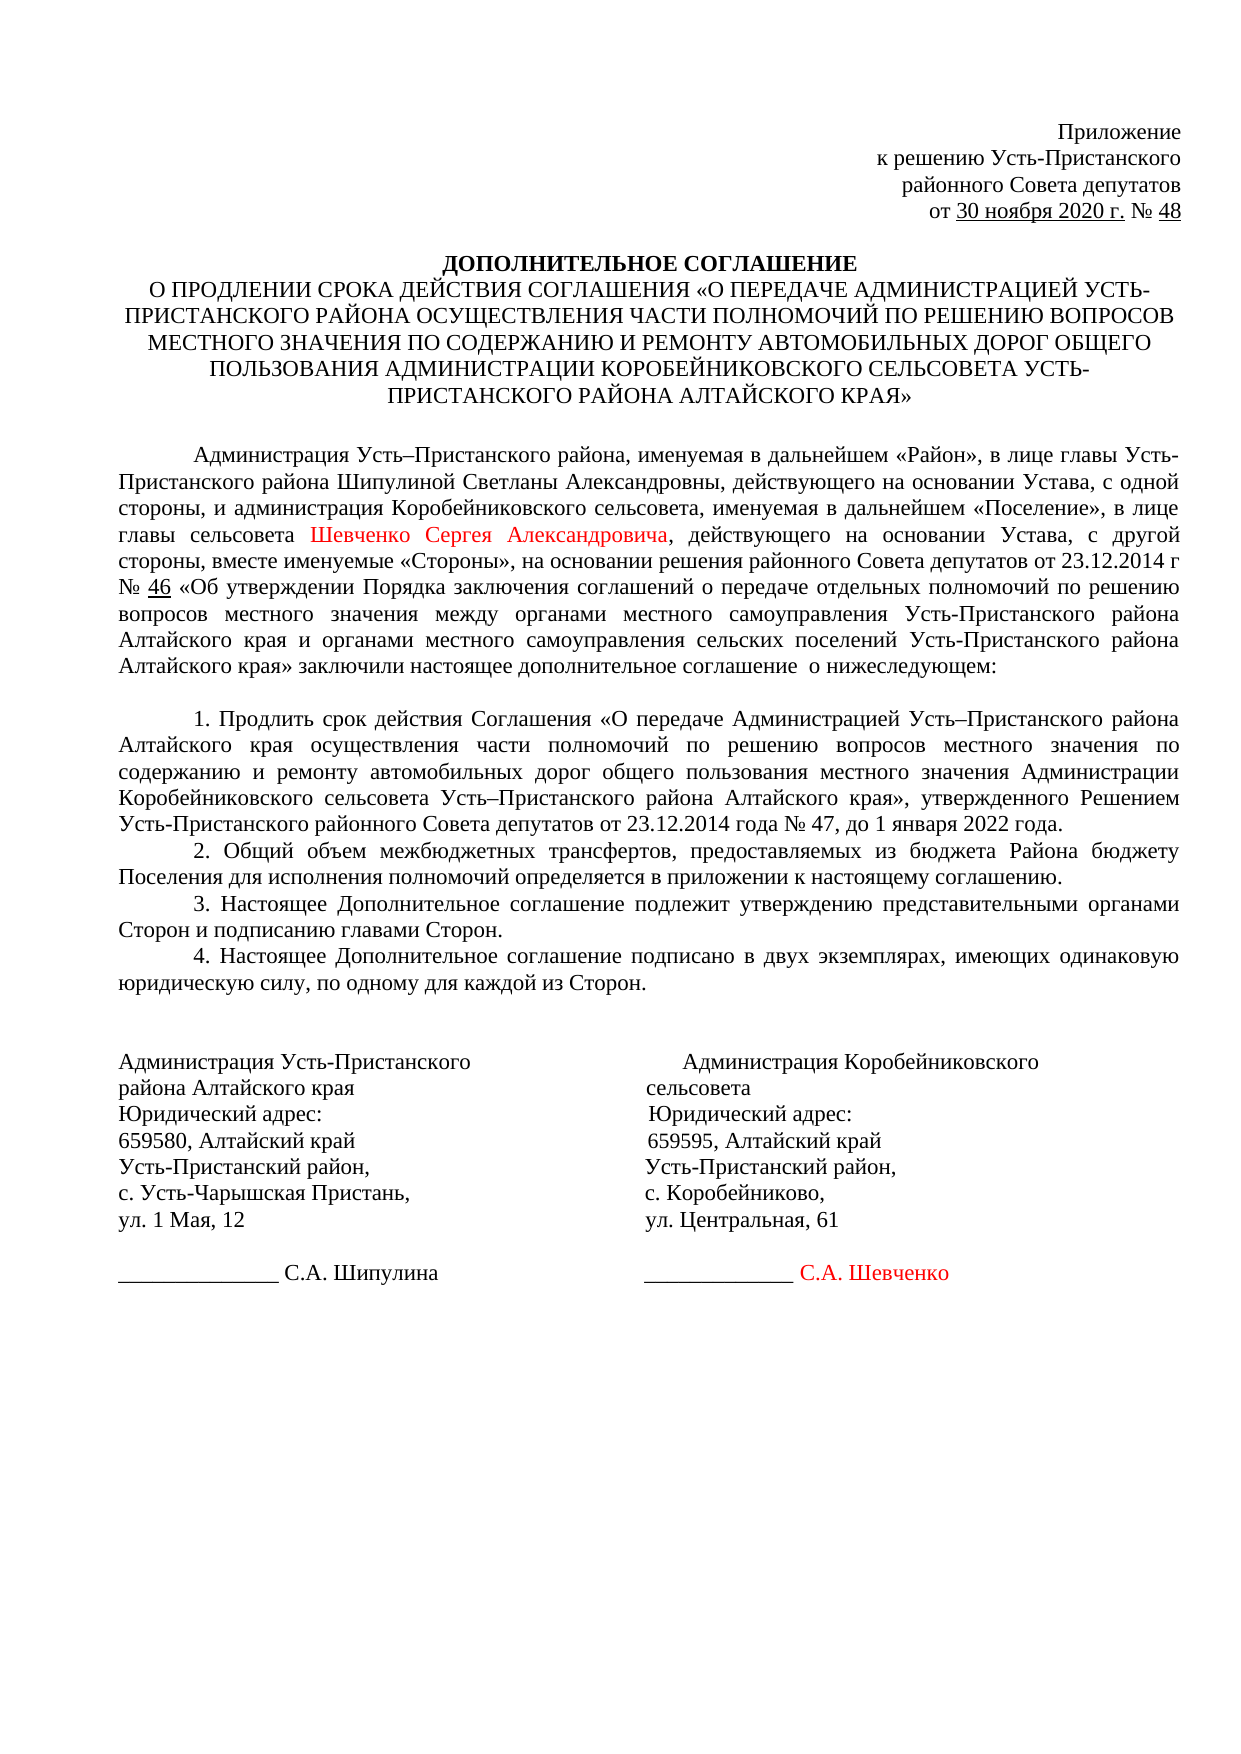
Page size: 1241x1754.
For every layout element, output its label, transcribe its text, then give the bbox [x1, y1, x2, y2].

text от 30 ноября 2020 г. № 48 [118, 197, 1181, 223]
text ДОПОЛНИТЕЛЬНОЕ СОГЛАШЕНИЕ [118, 250, 1181, 276]
text Администрация Усть–Пристанского района, именуемая в дальнейшем «Район», в лице главы Усть-Пристанского района Шипулиной Светланы Александровны, действующего на основании Устава, с одной стороны, и администрация Коробейниковского сельсовета, именуемая в дальнейшем «Поселение», в лице главы сельсовета Шевченко Сергея Александровича, действующего на основании Устава, с другой стороны, вместе именуемые «Стороны», на основании решения районного Совета депутатов от 23.12.2014 г № 46 «Об утверждении Порядка заключения соглашений о передаче отдельных полномочий по решению вопросов местного значения между органами местного самоуправления Усть-Пристанского района Алтайского края и органами местного самоуправления сельских поселений Усть-Пристанского района Алтайского края» заключили настоящее дополнительное соглашение о нижеследующем: [118, 442, 1181, 679]
text Юридический адрес: Юридический адрес: [118, 1100, 1181, 1127]
text О ПРОДЛЕНИИ СРОКА ДЕЙСТВИЯ СОГЛАШЕНИЯ «О ПЕРЕДАЧЕ АДМИНИСТРАЦИЕЙ УСТЬ-ПРИСТАНСКОГО РАЙОНА ОСУЩЕСТВЛЕНИЯ ЧАСТИ ПОЛНОМОЧИЙ ПО РЕШЕНИЮ ВОПРОСОВ МЕСТНОГО ЗНАЧЕНИЯ ПО СОДЕРЖАНИЮ И РЕМОНТУ АВТОМОБИЛЬНЫХ ДОРОГ ОБЩЕГО ПОЛЬЗОВАНИЯ АДМИНИСТРАЦИИ КОРОБЕЙНИКОВСКОГО СЕЛЬСОВЕТА УСТЬ-ПРИСТАНСКОГО РАЙОНА АЛТАЙСКОГО КРАЯ» [118, 276, 1181, 408]
text Усть-Пристанский район, Усть-Пристанский район, [118, 1153, 1181, 1179]
text районного Совета депутатов [118, 171, 1181, 197]
text 4. Настоящее Дополнительное соглашение подписано в двух экземплярах, имеющих одинаковую юридическую силу, по одному для каждой из Сторон. [118, 942, 1181, 995]
text 3. Настоящее Дополнительное соглашение подлежит утверждению представительными органами Сторон и подписанию главами Сторон. [118, 889, 1181, 942]
text 2. Общий объем межбюджетных трансфертов, предоставляемых из бюджета Района бюджету Поселения для исполнения полномочий определяется в приложении к настоящему соглашению. [118, 837, 1181, 889]
text с. Усть-Чарышская Пристань, с. Коробейниково, [118, 1179, 1181, 1206]
text района Алтайского края сельсовета [118, 1074, 1181, 1100]
text ______________ С.А. Шипулина _____________ С.А. Шевченко [118, 1258, 1181, 1285]
text Приложение [118, 118, 1181, 144]
text ул. 1 Мая, 12 ул. Центральная, 61 [118, 1206, 1181, 1232]
text 659580, Алтайский край 659595, Алтайский край [118, 1127, 1181, 1153]
text 1. Продлить срок действия Соглашения «О передаче Администрацией Усть–Пристанского района Алтайского края осуществления части полномочий по решению вопросов местного значения по содержанию и ремонту автомобильных дорог общего пользования местного значения Администрации Коробейниковского сельсовета Усть–Пристанского района Алтайского края», утвержденного Решением Усть-Пристанского районного Совета депутатов от 23.12.2014 года № 47, до 1 января 2022 года. [118, 705, 1181, 837]
text Администрация Усть-Пристанского Администрация Коробейниковского [118, 1048, 1181, 1074]
text к решению Усть-Пристанского [118, 144, 1181, 171]
